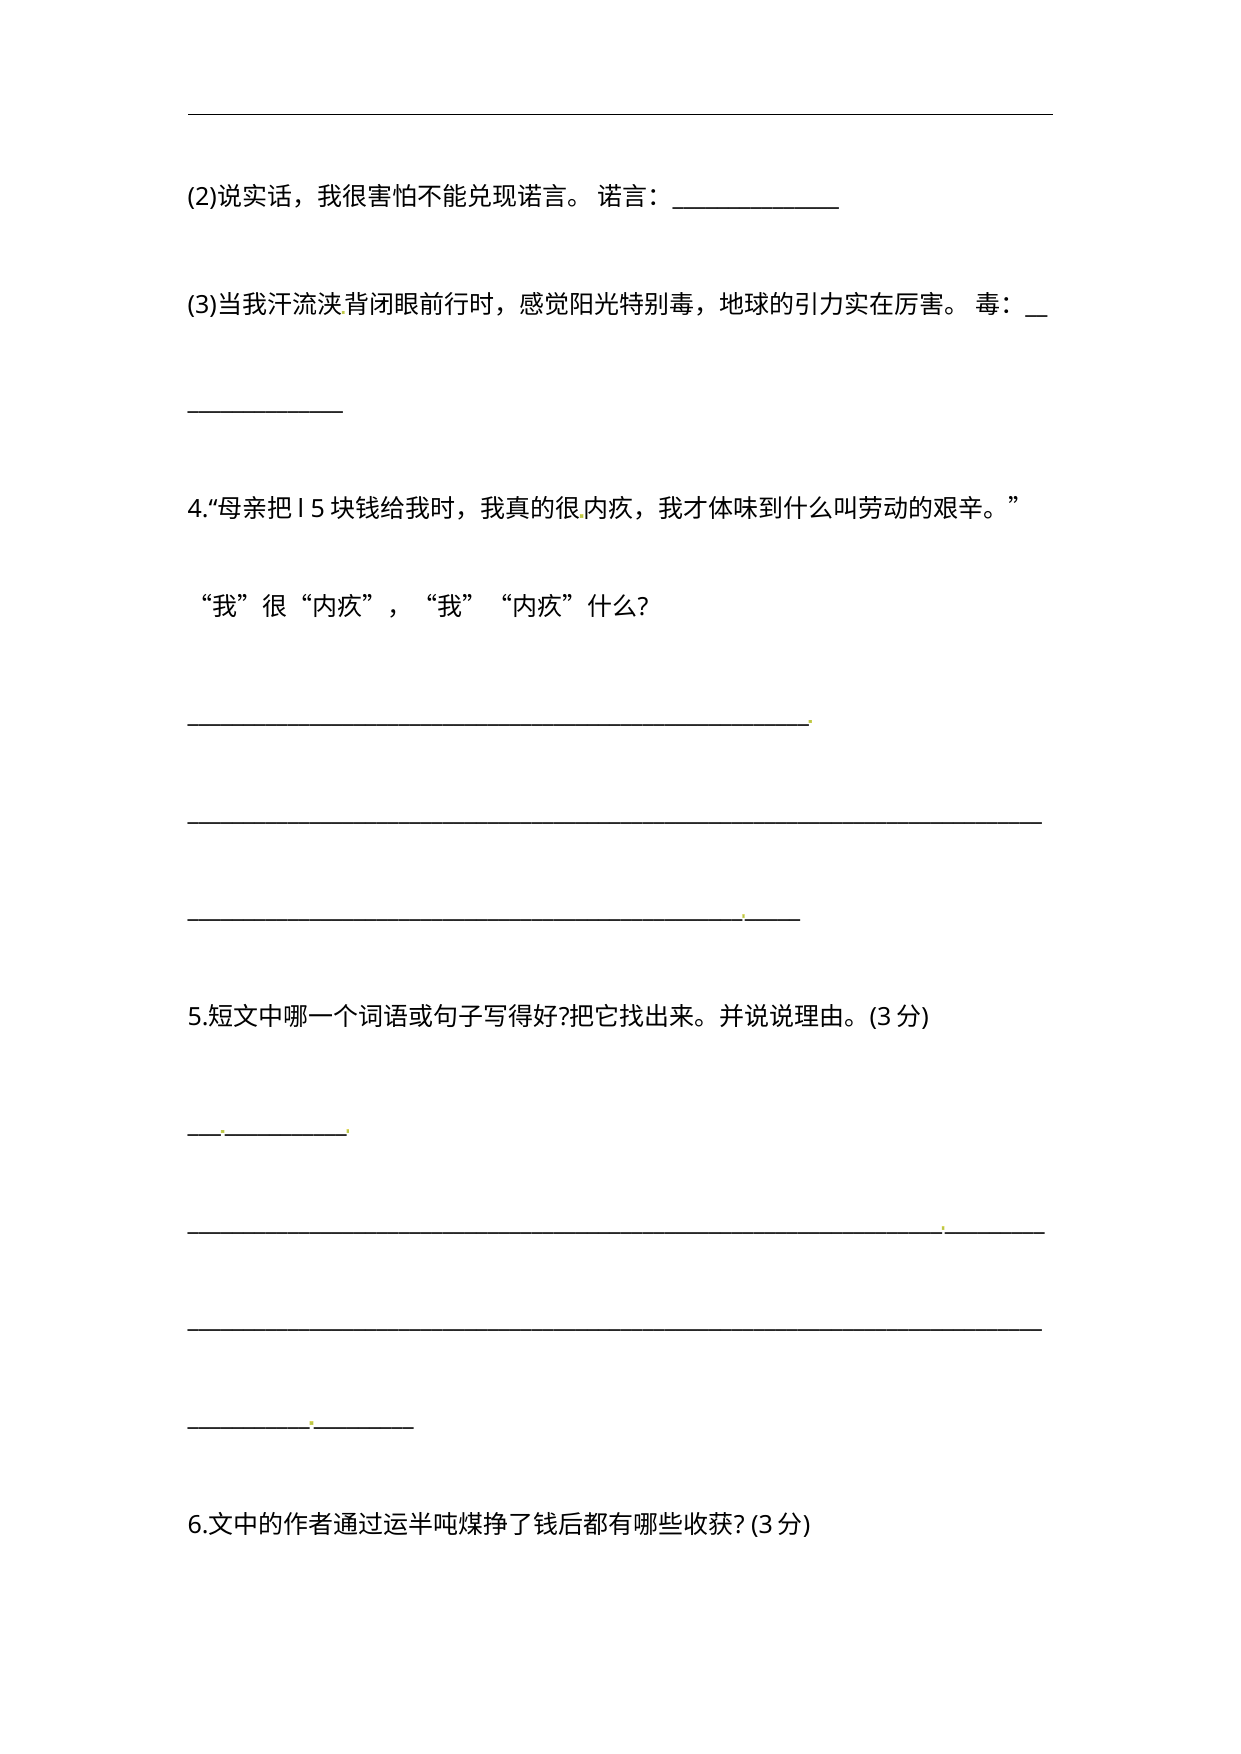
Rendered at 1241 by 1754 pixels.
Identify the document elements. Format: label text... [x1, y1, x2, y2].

text 6.文中的作者通过运半吨煤挣了钱后都有哪些收获? (3分) [187, 1490, 1053, 1555]
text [187, 1090, 1053, 1448]
text 4.“母亲把l 5块钱给我时，我真的很内疚，我才体味到什么叫劳动的艰辛。”“我”很“内疚”，“我”“内疚”什么? [187, 474, 1053, 637]
text 5.短文中哪一个词语或句子写得好?把它找出来。并说说理由。(3分) [187, 982, 1053, 1047]
text (3)当我汗流浃背闭眼前行时，感觉阳光特别毒，地球的引力实在厉害。 毒：________________ [187, 270, 1053, 433]
text (2)说实话，我很害怕不能兑现诺言。 诺言：_______________ [187, 162, 1053, 227]
